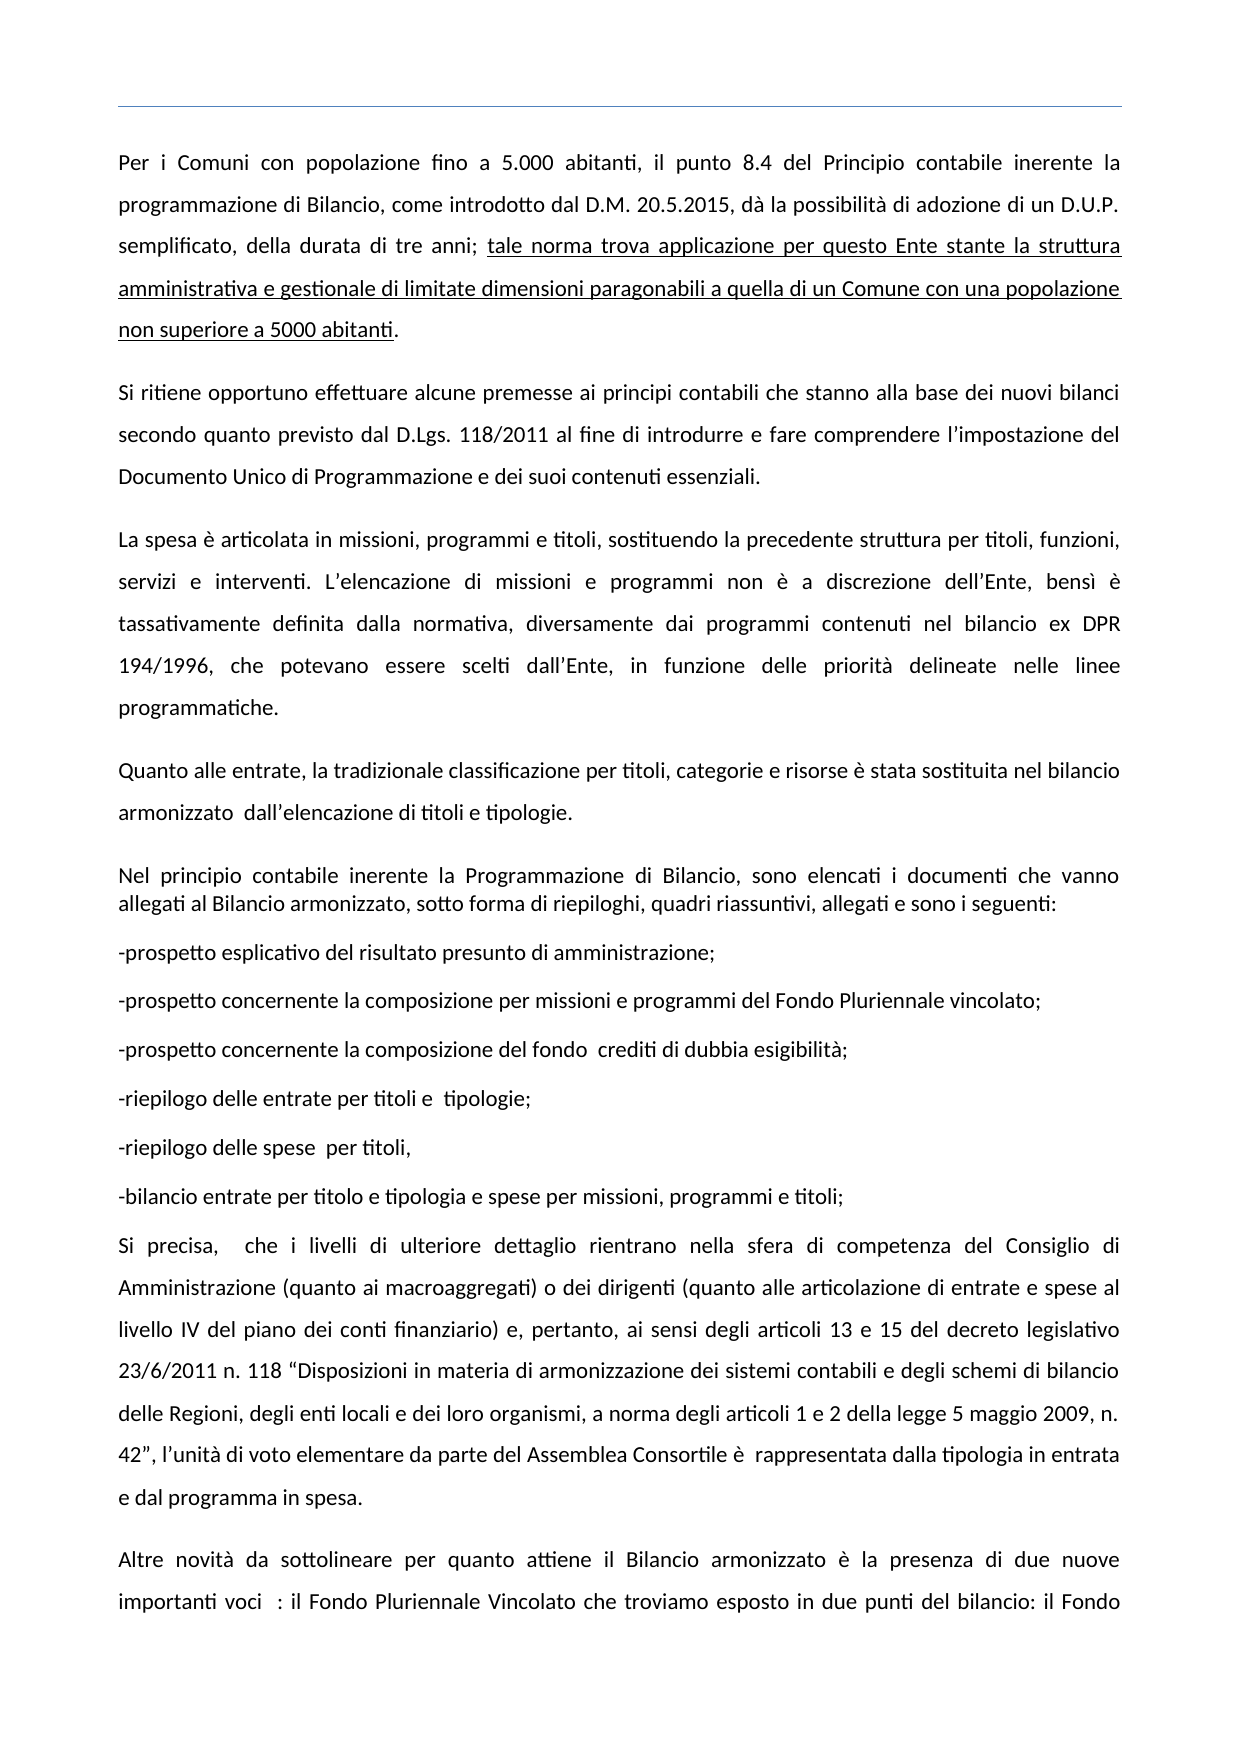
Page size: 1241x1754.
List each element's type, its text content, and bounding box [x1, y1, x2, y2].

text La spesa è articolata in missioni, programmi e titoli, sostituendo la precedente struttura per titoli, funzioni, servizi e interventi. L’elencazione di missioni e programmi non è a discrezione dell’Ente, bensì è tassativamente definita dalla normativa, diversamente dai programmi contenuti nel bilancio ex DPR 194/1996, che potevano essere scelti dall’Ente, in funzione delle priorità delineate nelle linee programmatiche. [118, 525, 1122, 721]
text Si precisa, che i livelli di ulteriore dettaglio rientrano nella sfera di competenza del Consiglio di Amministrazione (quanto ai macroaggregati) o dei dirigenti (quanto alle articolazione di entrate e spese al livello IV del piano dei conti finanziario) e, pertanto, ai sensi degli articoli 13 e 15 del decreto legislativo 23/6/2011 n. 118 “Disposizioni in materia di armonizzazione dei sistemi contabili e degli schemi di bilancio delle Regioni, degli enti locali e dei loro organismi, a norma degli articoli 1 e 2 della legge 5 maggio 2009, n. 42”, l’unità di voto elementare da parte del Assemblea Consortile è rappresentata dalla tipologia in entrata e dal programma in spesa. [118, 1231, 1122, 1511]
text Per i Comuni con popolazione fino a 5.000 abitanti, il punto 8.4 del Principio contabile inerente la programmazione di Bilancio, come introdotto dal D.M. 20.5.2015, dà la possibilità di adozione di un D.U.P. semplificato, della durata di tre anni; tale norma trova applicazione per questo Ente stante la struttura amministrativa e gestionale di limitate dimensioni paragonabili a quella di un Comune con una popolazione non superiore a 5000 abitanti. [118, 148, 1122, 298]
text -prospetto esplicativo del risultato presunto di amministrazione; [118, 938, 1122, 966]
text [118, 1545, 1122, 1615]
text Si ritiene opportuno effettuare alcune premesse ai principi contabili che stanno alla base dei nuovi bilanci secondo quanto previsto dal D.Lgs. 118/2011 al fine di introdurre e fare comprendere l’impostazione del Documento Unico di Programmazione e dei suoi contenuti essenziali. [118, 378, 1122, 490]
text -prospetto concernente la composizione per missioni e programmi del Fondo Pluriennale vincolato; [118, 986, 1122, 1014]
text Per i Comuni con popolazione fino a 5.000 abitanti, il punto 8.4 del Principio contabile inerente la programmazione di Bilancio, come introdotto dal D.M. 20.5.2015, dà la possibilità di adozione di un D.U.P. semplificato, della durata di tre anni; tale norma trova applicazione per questo Ente stante la struttura amministrativa e gestionale di limitate dimensioni paragonabili a quella di un Comune con una popolazione non superiore a 5000 abitanti. [118, 299, 1122, 344]
text -riepilogo delle spese per titoli, [118, 1133, 1122, 1161]
text Nel principio contabile inerente la Programmazione di Bilancio, sono elencati i documenti che vanno allegati al Bilancio armonizzato, sotto forma di riepiloghi, quadri riassuntivi, allegati e sono i seguenti: [118, 861, 1122, 917]
text -riepilogo delle entrate per titoli e tipologie; [118, 1084, 1122, 1112]
text -bilancio entrate per titolo e tipologia e spese per missioni, programmi e titoli; [118, 1182, 1122, 1210]
text -prospetto concernente la composizione del fondo crediti di dubbia esigibilità; [118, 1035, 1122, 1063]
text Quanto alle entrate, la tradizionale classificazione per titoli, categorie e risorse è stata sostituita nel bilancio armonizzato dall’elencazione di titoli e tipologie. [118, 756, 1122, 826]
